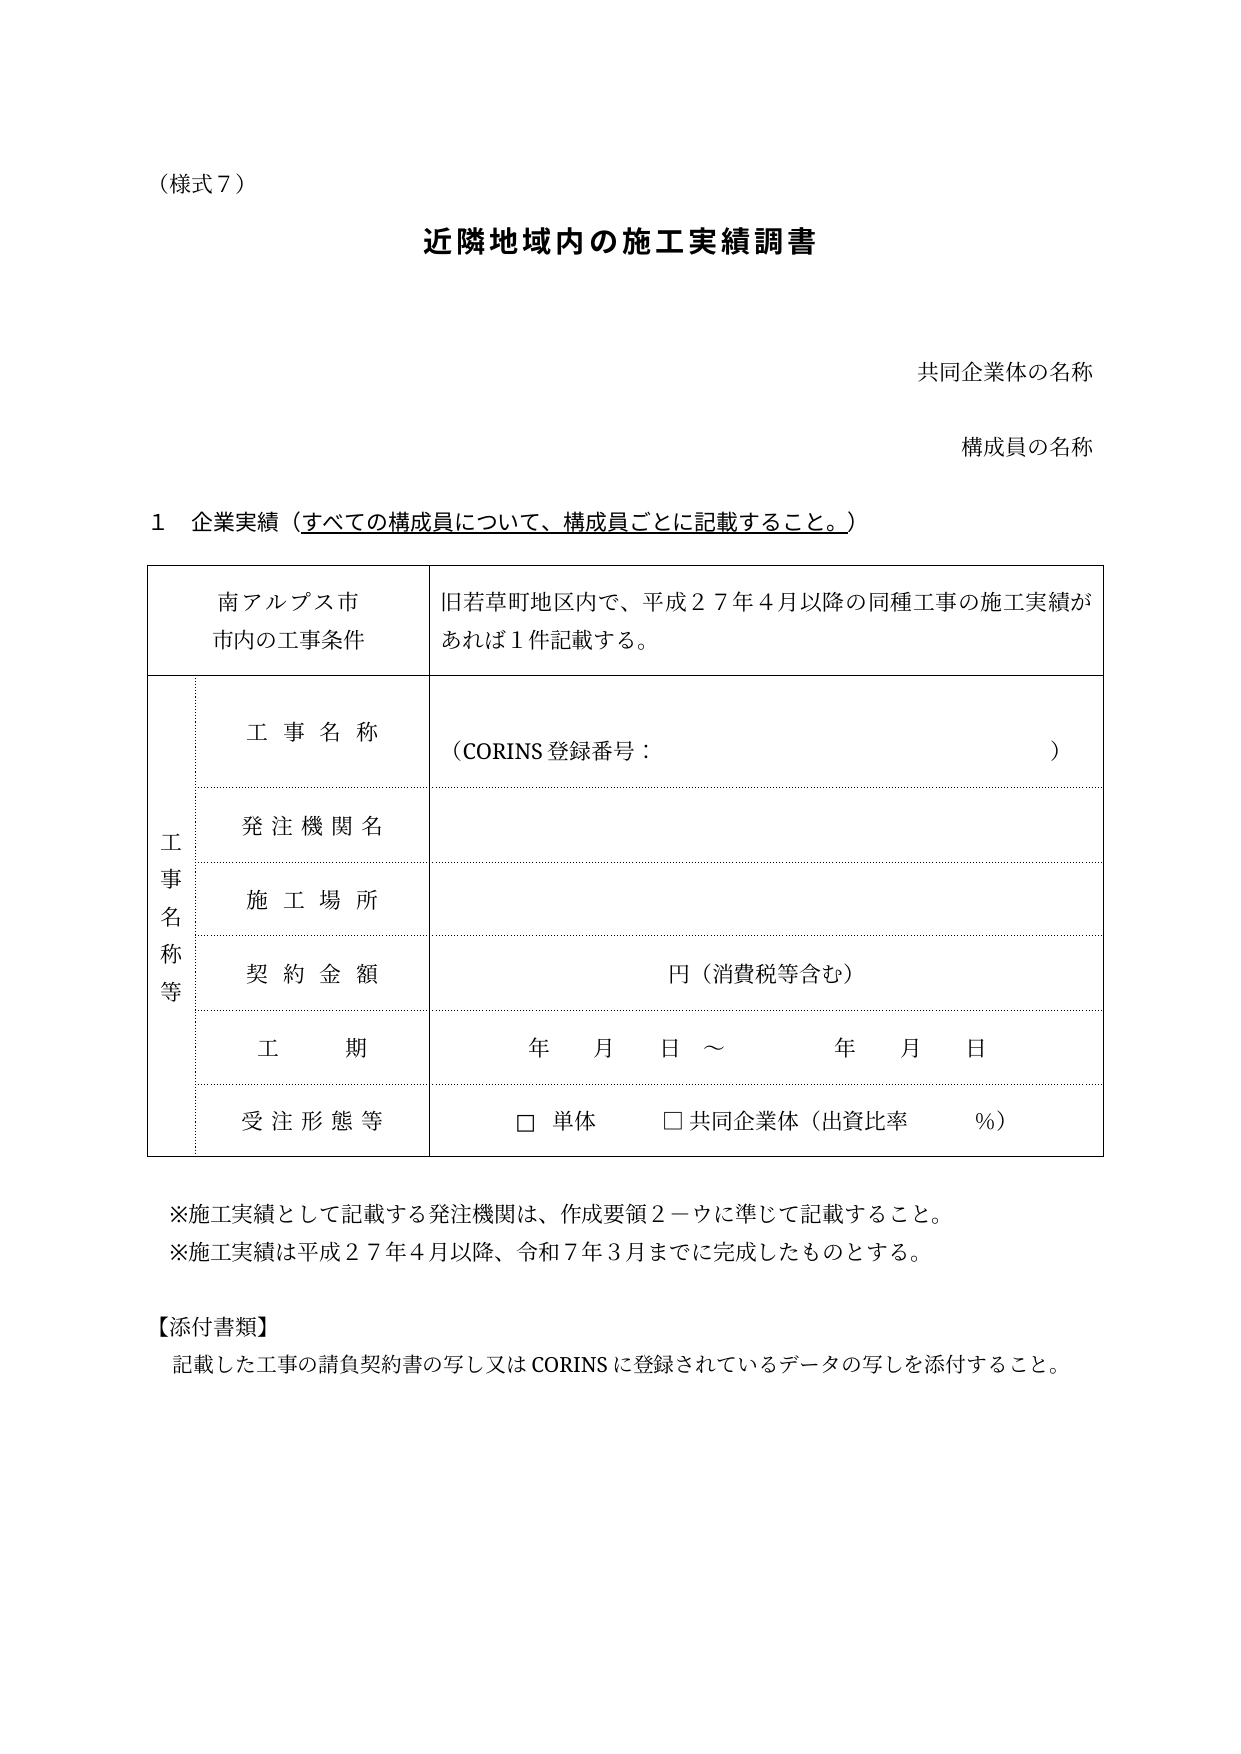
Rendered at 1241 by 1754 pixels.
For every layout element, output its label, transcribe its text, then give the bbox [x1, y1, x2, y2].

text 構成員の名称 [148, 427, 1092, 464]
text 記載した工事の請負契約書の写し又はCORINSに登録されているデータの写しを添付すること。 [173, 1344, 1092, 1382]
table_cell 円（消費税等含む） [430, 935, 1103, 1010]
table_cell [430, 862, 1103, 935]
table_cell 施工場所 [195, 862, 429, 935]
table_cell 発注機関名 [195, 787, 429, 862]
text １ 企業実績（すべての構成員について、構成員ごとに記載すること。） [148, 502, 1092, 539]
text 【添付書類】 [148, 1307, 1092, 1344]
table_cell 工期 [195, 1010, 429, 1083]
table_header 南アルプス市 市内の工事条件 [148, 566, 429, 674]
table_cell 契約金額 [195, 935, 429, 1010]
table_cell 年 月 日 ～ 年 月 日 [430, 1010, 1103, 1083]
table_cell [430, 787, 1103, 862]
table_cell （CORINS登録番号： ） [430, 676, 1103, 787]
table_cell 受注形態等 [195, 1084, 429, 1156]
table_cell 単体 □ 共同企業体（出資比率 ％） [430, 1084, 1103, 1156]
table_cell 工事名称等 [148, 676, 195, 1156]
text （様式７） [148, 164, 1092, 202]
text ※施工実績として記載する発注機関は、作成要領２－ウに準じて記載すること。 [148, 1194, 1092, 1232]
table_cell 工事名称 [195, 676, 429, 787]
text ※施工実績は平成２７年４月以降、令和７年３月までに完成したものとする。 [148, 1232, 1092, 1269]
text 共同企業体の名称 [148, 352, 1092, 389]
table_header 旧若草町地区内で、平成２７年４月以降の同種工事の施工実績があれば１件記載する。 [430, 566, 1103, 674]
text 近隣地域内の施工実績調書 [148, 202, 1092, 277]
